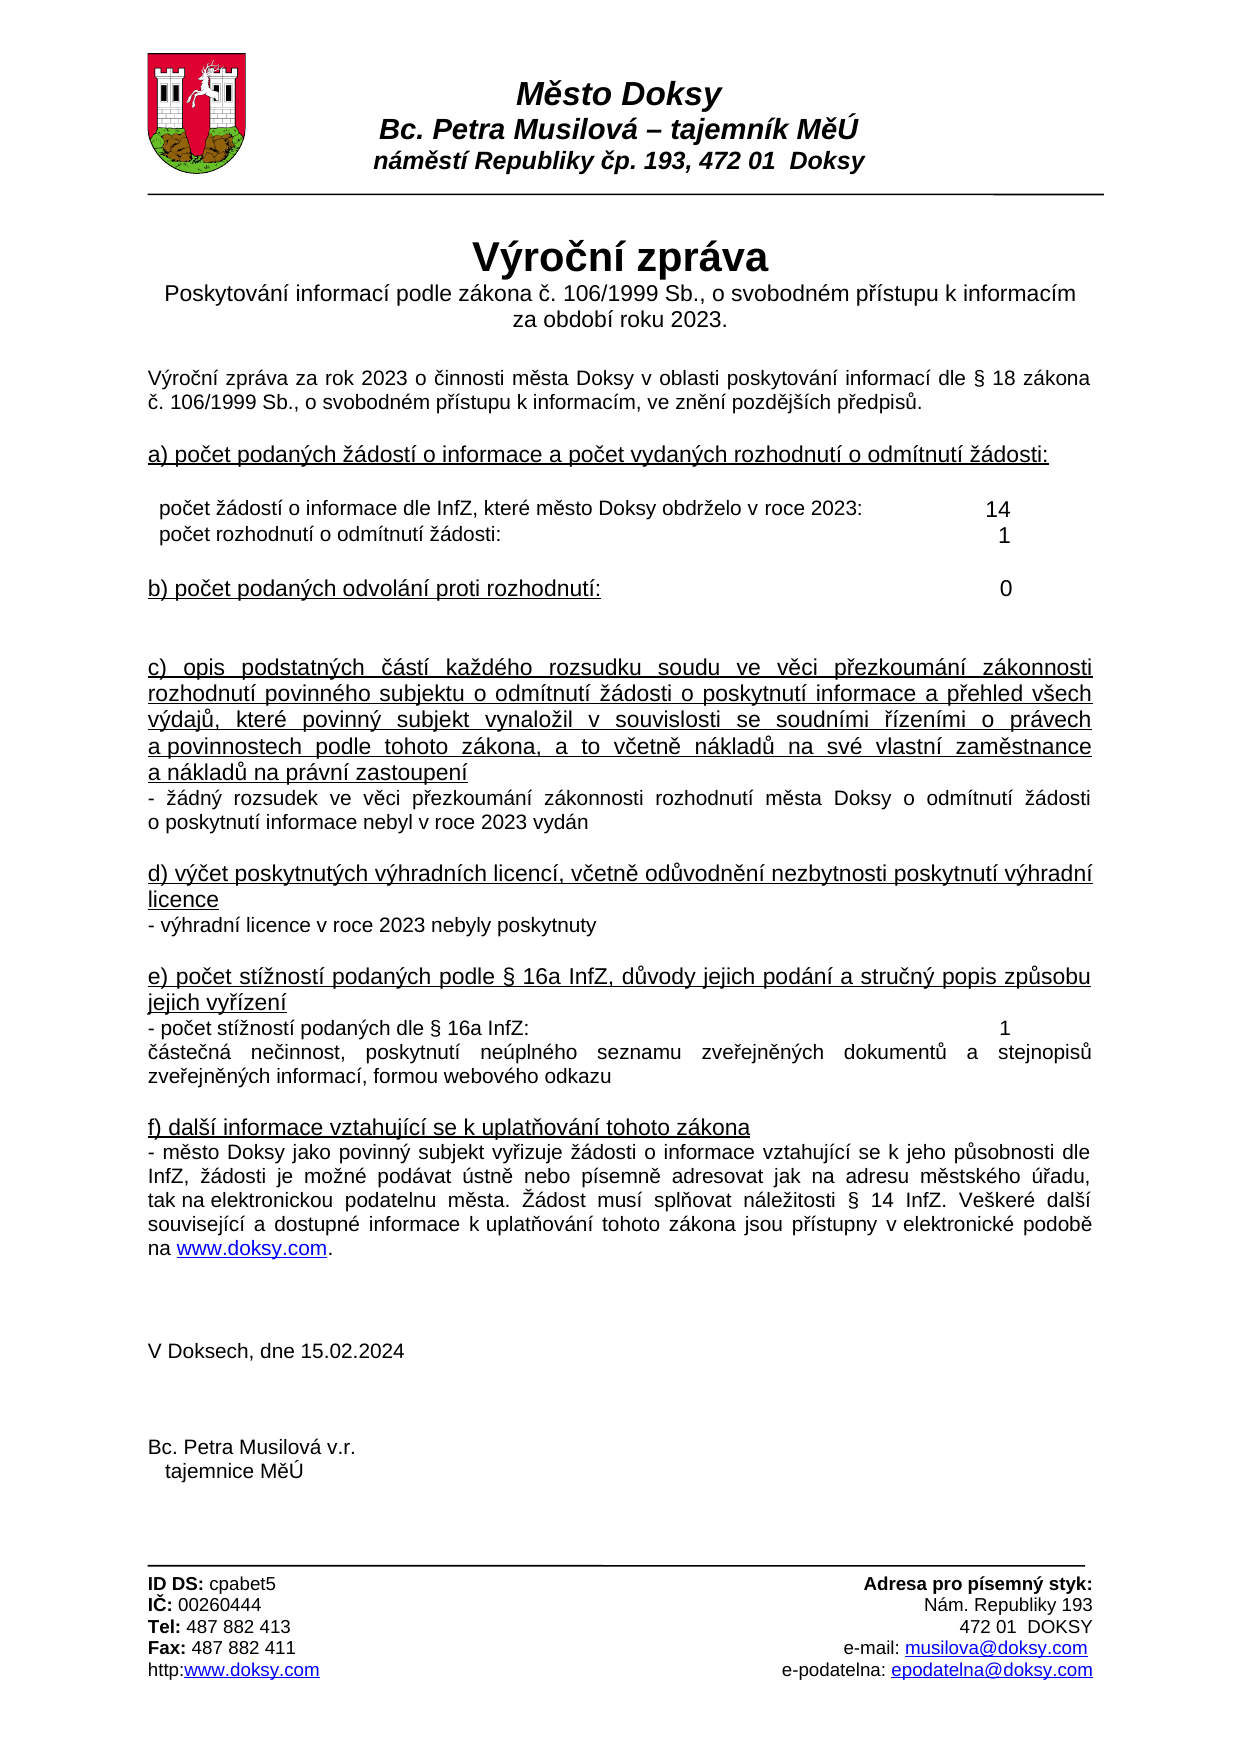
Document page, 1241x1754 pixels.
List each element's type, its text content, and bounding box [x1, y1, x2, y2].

text c) opis podstatných částí každého rozsudku soudu ve věci přezkoumání zákonnosti rozhodnutí povinného subjektu o odmítnutí žádosti o poskytnutí informace a přehled všech výdajů, které povinný subjekt vynaložil v souvislosti se soudními řízeními o právech a povinnostech podle tohoto zákona, a to včetně nákladů na své vlastní zaměstnance a nákladů na právní zastoupení [148, 730, 1092, 756]
text b) počet podaných odvolání proti rozhodnutí: 0 [148, 575, 1092, 601]
text Výroční zpráva za rok 2023 o činnosti města Doksy v oblasti poskytování informací dle § 18 zákona č. 106/1999 Sb., o svobodném přístupu k informacím, ve znění pozdějších předpisů. [148, 366, 1092, 414]
text částečná nečinnost, poskytnutí neúplného seznamu zveřejněných dokumentů a stejnopisů zveřejněných informací, formou webového odkazu [148, 1039, 1092, 1087]
text d) výčet poskytnutých výhradních licencí, včetně odůvodnění nezbytnosti poskytnutí výhradní licence [148, 884, 1092, 912]
table_cell 1 [974, 522, 1091, 548]
text tajemnice MěÚ [148, 1459, 1092, 1483]
text c) opis podstatných částí každého rozsudku soudu ve věci přezkoumání zákonnosti rozhodnutí povinného subjektu o odmítnutí žádosti o poskytnutí informace a přehled všech výdajů, které povinný subjekt vynaložil v souvislosti se soudními řízeními o právech a povinnostech podle tohoto zákona, a to včetně nákladů na své vlastní zaměstnance a nákladů na právní zastoupení [148, 704, 1092, 729]
picture [147, 53, 246, 174]
table_header počet žádostí o informace dle InfZ, které město Doksy obdrželo v roce 2023: [148, 496, 974, 522]
text d) výčet poskytnutých výhradních licencí, včetně odůvodnění nezbytnosti poskytnutí výhradní licence [148, 860, 1092, 883]
text - město Doksy jako povinný subjekt vyřizuje žádosti o informace vztahující se k jeho působnosti dle InfZ, žádosti je možné podávat ústně nebo písemně adresovat jak na adresu městského úřadu, tak na elektronickou podatelnu města. Žádost musí splňovat náležitosti § 14 InfZ. Veškeré další související a dostupné informace k uplatňování tohoto zákona jsou přístupny v elektronické podobě na www.doksy.com. [148, 1140, 1092, 1260]
table_header 14 [974, 496, 1091, 522]
text e) počet stížností podaných podle § 16a InfZ, důvody jejich podání a stručný popis způsobu jejich vyřízení [148, 963, 1092, 1016]
text Poskytování informací podle zákona č. 106/1999 Sb., o svobodném přístupu k informacím za období roku 2023. [148, 280, 1092, 333]
text - počet stížností podaných dle § 16a InfZ: 1 [148, 1016, 1092, 1039]
text Výroční zpráva [148, 232, 1092, 280]
text f) další informace vztahující se k uplatňování tohoto zákona [148, 1114, 1092, 1140]
text Bc. Petra Musilová v.r. [148, 1435, 1092, 1459]
text - výhradní licence v roce 2023 nebyly poskytnuty [148, 912, 1092, 936]
text a) počet podaných žádostí o informace a počet vydaných rozhodnutí o odmítnutí žádosti: [148, 441, 1092, 467]
table_cell počet rozhodnutí o odmítnutí žádosti: [148, 522, 974, 548]
text - žádný rozsudek ve věci přezkoumání zákonnosti rozhodnutí města Doksy o odmítnutí žádosti o poskytnutí informace nebyl v roce 2023 vydán [148, 786, 1092, 833]
text V Doksech, dne 15.02.2024 [148, 1339, 1092, 1363]
text c) opis podstatných částí každého rozsudku soudu ve věci přezkoumání zákonnosti rozhodnutí povinného subjektu o odmítnutí žádosti o poskytnutí informace a přehled všech výdajů, které povinný subjekt vynaložil v souvislosti se soudními řízeními o právech a povinnostech podle tohoto zákona, a to včetně nákladů na své vlastní zaměstnance a nákladů na právní zastoupení [148, 678, 1092, 703]
text c) opis podstatných částí každého rozsudku soudu ve věci přezkoumání zákonnosti rozhodnutí povinného subjektu o odmítnutí žádosti o poskytnutí informace a přehled všech výdajů, které povinný subjekt vynaložil v souvislosti se soudními řízeními o právech a povinnostech podle tohoto zákona, a to včetně nákladů na své vlastní zaměstnance a nákladů na právní zastoupení [148, 757, 1092, 786]
